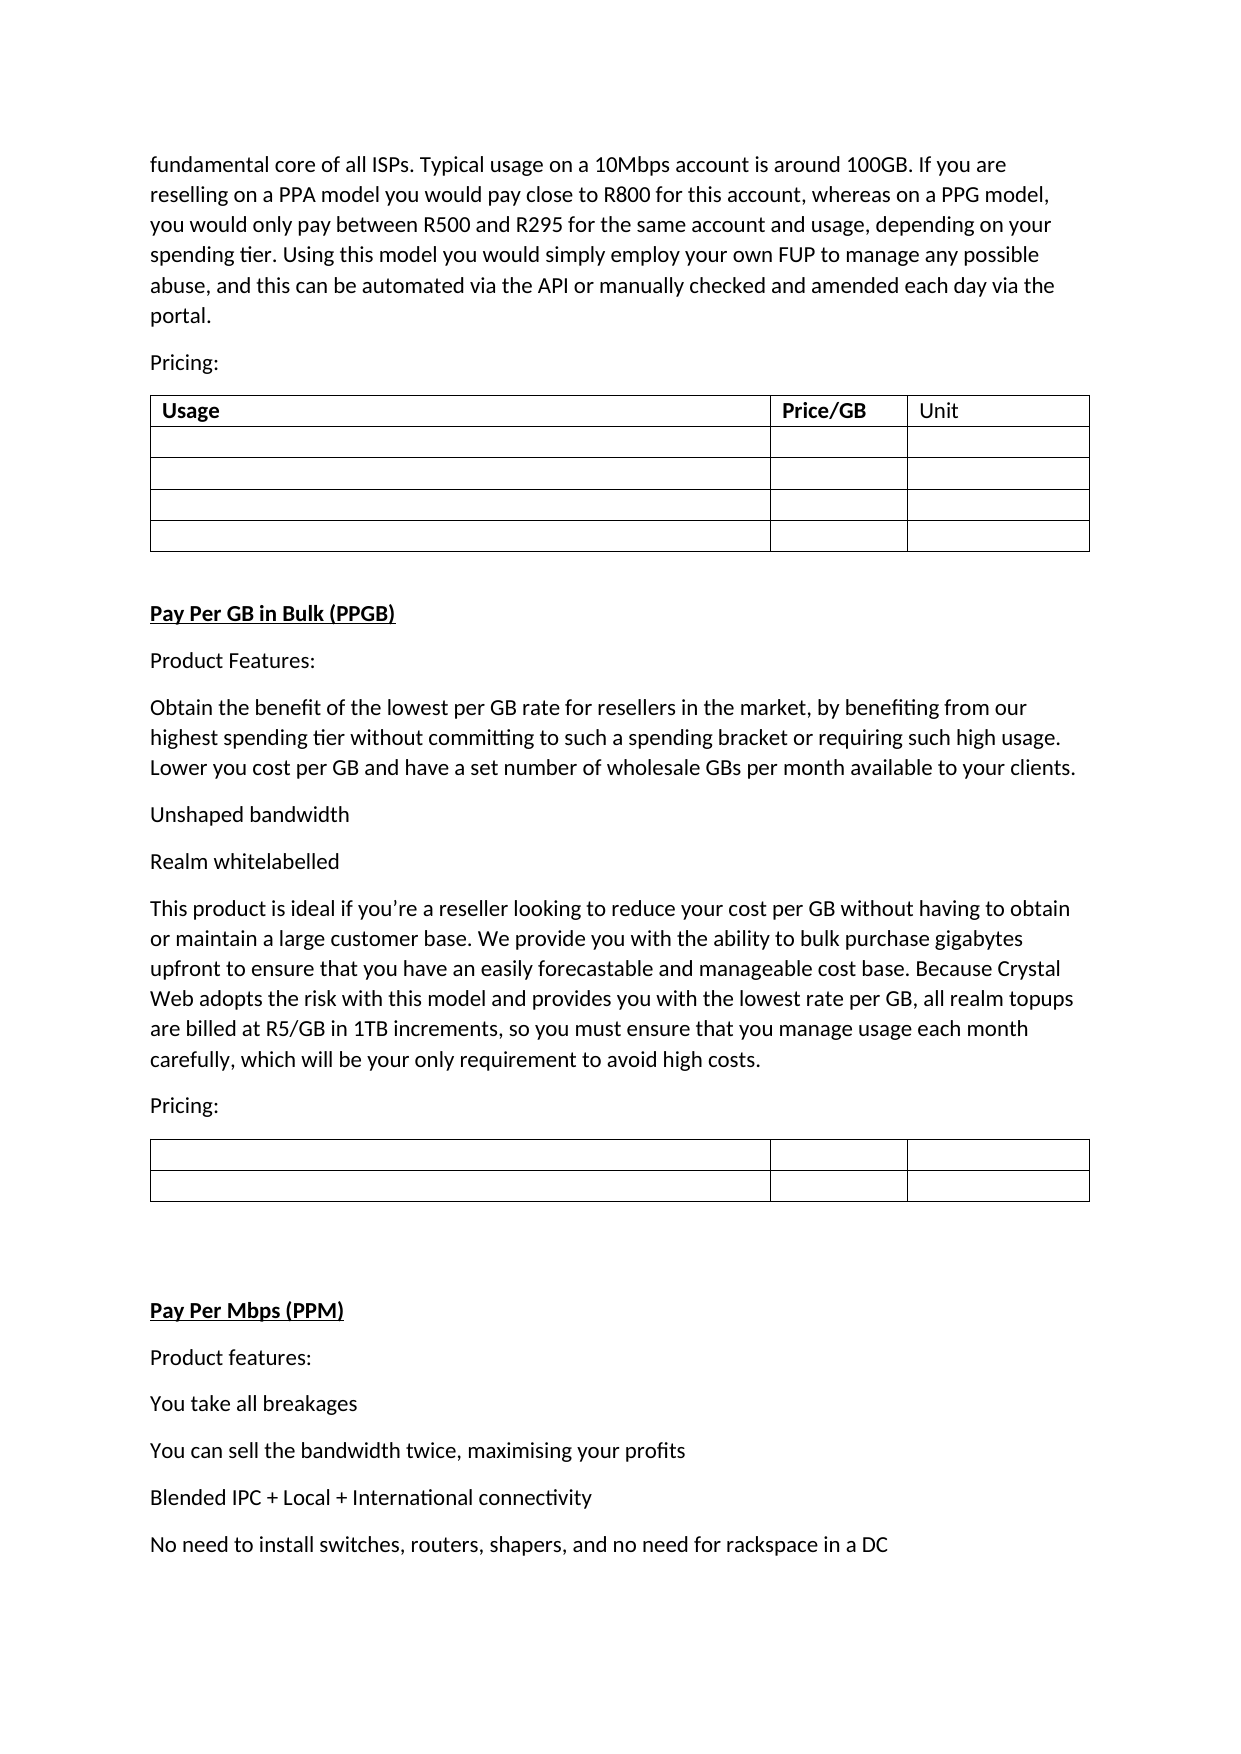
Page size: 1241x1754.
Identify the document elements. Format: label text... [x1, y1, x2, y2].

table_cell [151, 1171, 770, 1201]
text Product features: [150, 1343, 1090, 1371]
text Pricing: [150, 1092, 1090, 1120]
text Pay Per Mbps (PPM) [150, 1296, 1090, 1324]
text This product is ideal if you’re a reseller looking to reduce your cost per GB without having to obtain or maintain a large customer base. We provide you with the ability to bulk purchase gigabytes upfront to ensure that you have an easily forecastable and manageable cost base. Because Crystal Web adopts the risk with this model and provides you with the lowest rate per GB, all realm topups are billed at R5/GB in 1TB increments, so you must ensure that you manage usage each month carefully, which will be your only requirement to avoid high costs. [150, 894, 1090, 1073]
text Blended IPC + Local + International connectivity [150, 1483, 1090, 1511]
text Pay Per GB in Bulk (PPGB) [150, 599, 1090, 627]
text Realm whitelabelled [150, 847, 1090, 875]
table_cell [771, 427, 907, 457]
table_header [151, 1140, 770, 1170]
table_cell [908, 490, 1089, 520]
table_cell [908, 458, 1089, 488]
table_cell [151, 490, 770, 520]
table_cell [151, 427, 770, 457]
table_cell [908, 1171, 1089, 1201]
table_cell [771, 1171, 907, 1201]
table_header Price/GB [771, 396, 907, 426]
table_header Usage [151, 396, 770, 426]
text Unshaped bandwidth [150, 800, 1090, 828]
text Pricing: [150, 348, 1090, 376]
text Product Features: [150, 646, 1090, 674]
text You take all breakages [150, 1389, 1090, 1418]
table_header [908, 1140, 1089, 1170]
table_cell [771, 521, 907, 551]
table_cell [908, 521, 1089, 551]
text You can sell the bandwidth twice, maximising your profits [150, 1436, 1090, 1464]
table_header [771, 1140, 907, 1170]
text Obtain the benefit of the lowest per GB rate for resellers in the market, by benefiting from our highest spending tier without committing to such a spending bracket or requiring such high usage. Lower you cost per GB and have a set number of wholesale GBs per month available to your clients. [150, 693, 1090, 781]
table_cell [151, 458, 770, 488]
text No need to install switches, routers, shapers, and no need for rackspace in a DC [150, 1530, 1090, 1558]
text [150, 150, 1090, 329]
table_cell [771, 490, 907, 520]
table_cell [908, 427, 1089, 457]
table_header Unit [908, 396, 1089, 426]
table_cell [151, 521, 770, 551]
table_cell [771, 458, 907, 488]
